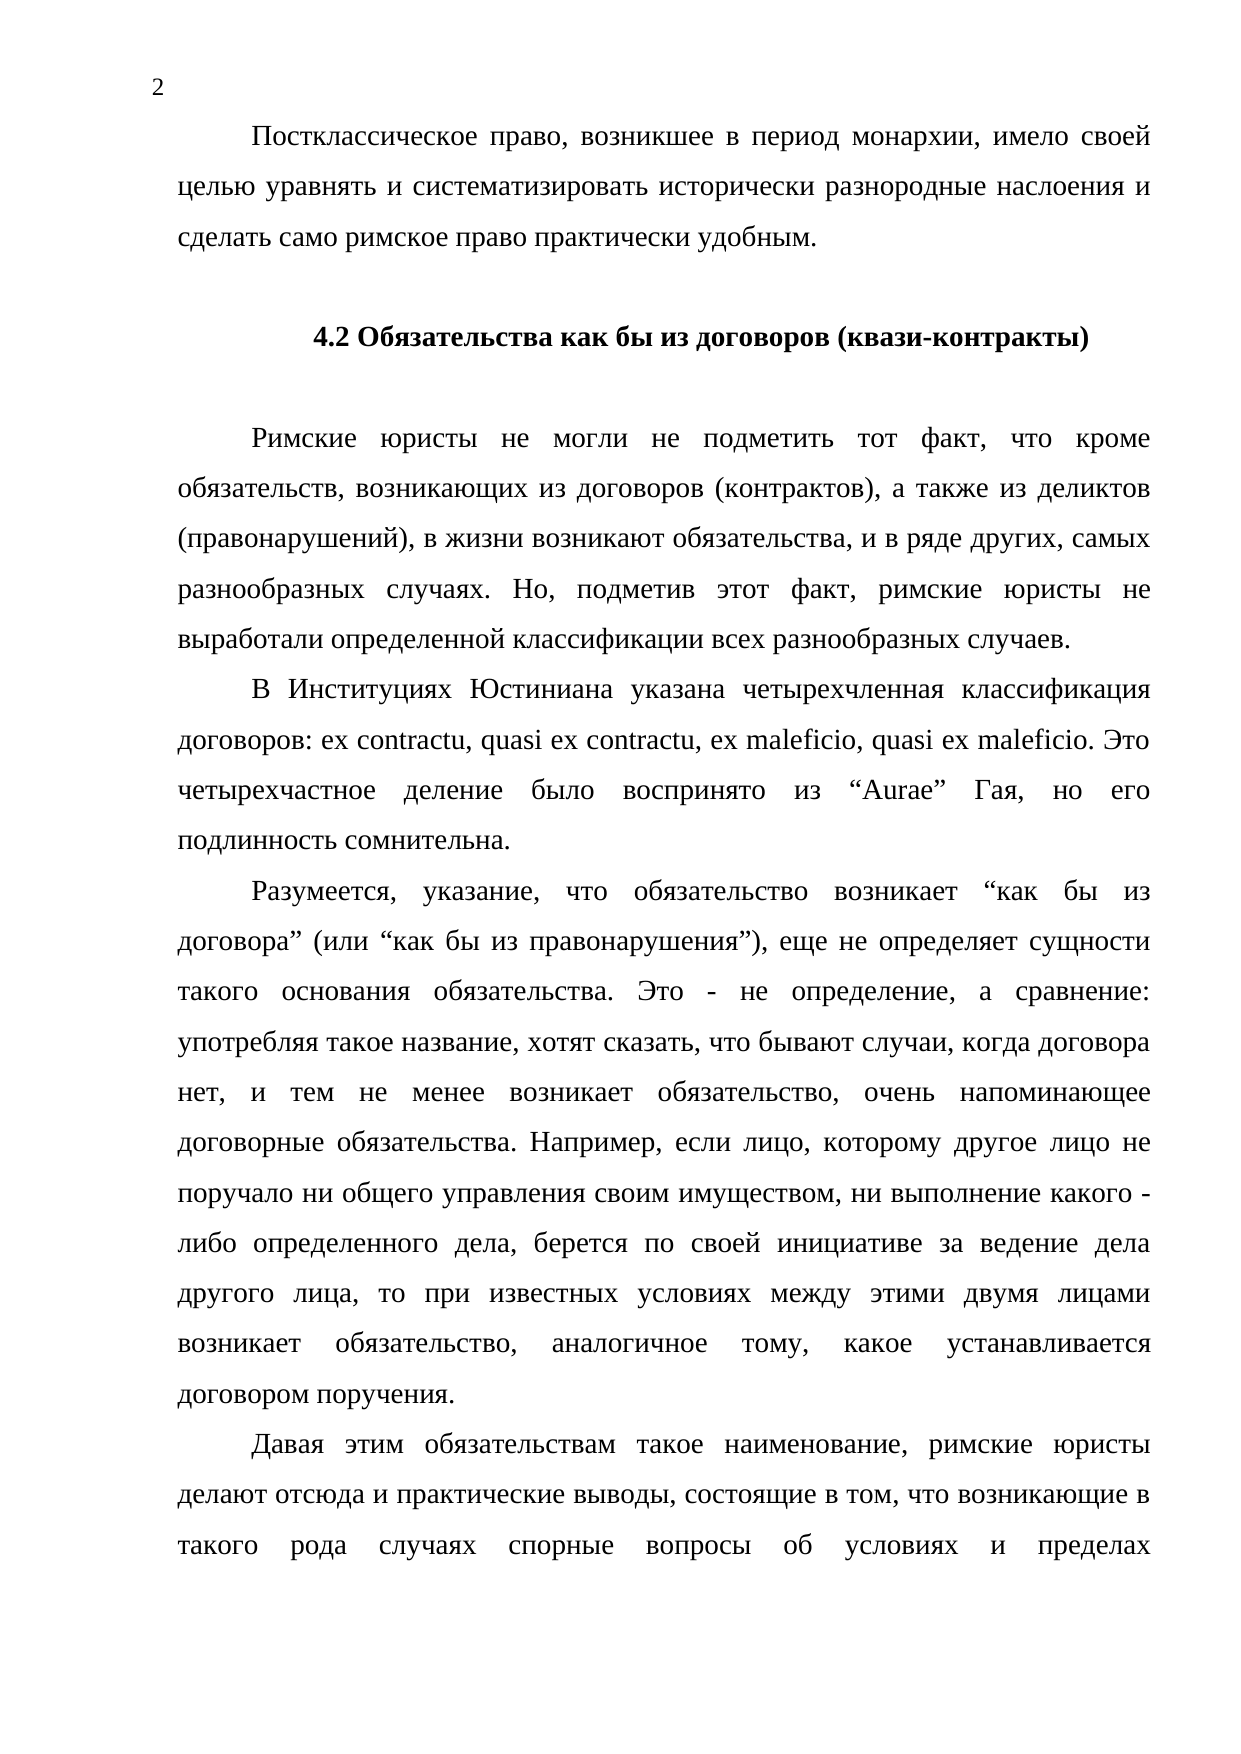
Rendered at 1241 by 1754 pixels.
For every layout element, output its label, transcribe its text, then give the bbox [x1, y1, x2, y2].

text Римские юристы не могли не подметить тот факт, что кроме обязательств, возникающих из договоров (контрактов), а также из деликтов (правонарушений), в жизни возникают обязательства, и в ряде других, самых разнообразных случаях. Но, подметив этот факт, римские юристы не выработали определенной классификации всех разнообразных случаев. [177, 420, 1152, 655]
text 4.2 Обязательства как бы из договоров (квази-контракты) [177, 319, 1152, 353]
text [177, 1426, 1152, 1560]
text В Институциях Юстиниана указана четырехчленная классификация договоров: ex contractu, quasi ex contractu, ex maleficio, quasi ex maleficio. Это четырехчастное деление было воспринято из “Aurae” Гая, но его подлинность сомнительна. [177, 672, 1152, 856]
text Разумеется, указание, что обязательство возникает “как бы из договора” (или “как бы из правонарушения”), еще не определяет сущности такого основания обязательства. Это - не определение, а сравнение: употребляя такое название, хотят сказать, что бывают случаи, когда договора нет, и тем не менее возникает обязательство, очень напоминающее договорные обязательства. Например, если лицо, которому другое лицо не поручало ни общего управления своим имуществом, ни выполнение какого - либо определенного дела, берется по своей инициативе за ведение дела другого лица, то при известных условиях между этими двумя лицами возникает обязательство, аналогичное тому, какое устанавливается договором поручения. [177, 873, 1152, 1409]
text Постклассическое право, возникшее в период монархии, имело своей целью уравнять и систематизировать исторически разнородные наслоения и сделать само римское право практически удобным. [177, 118, 1152, 252]
